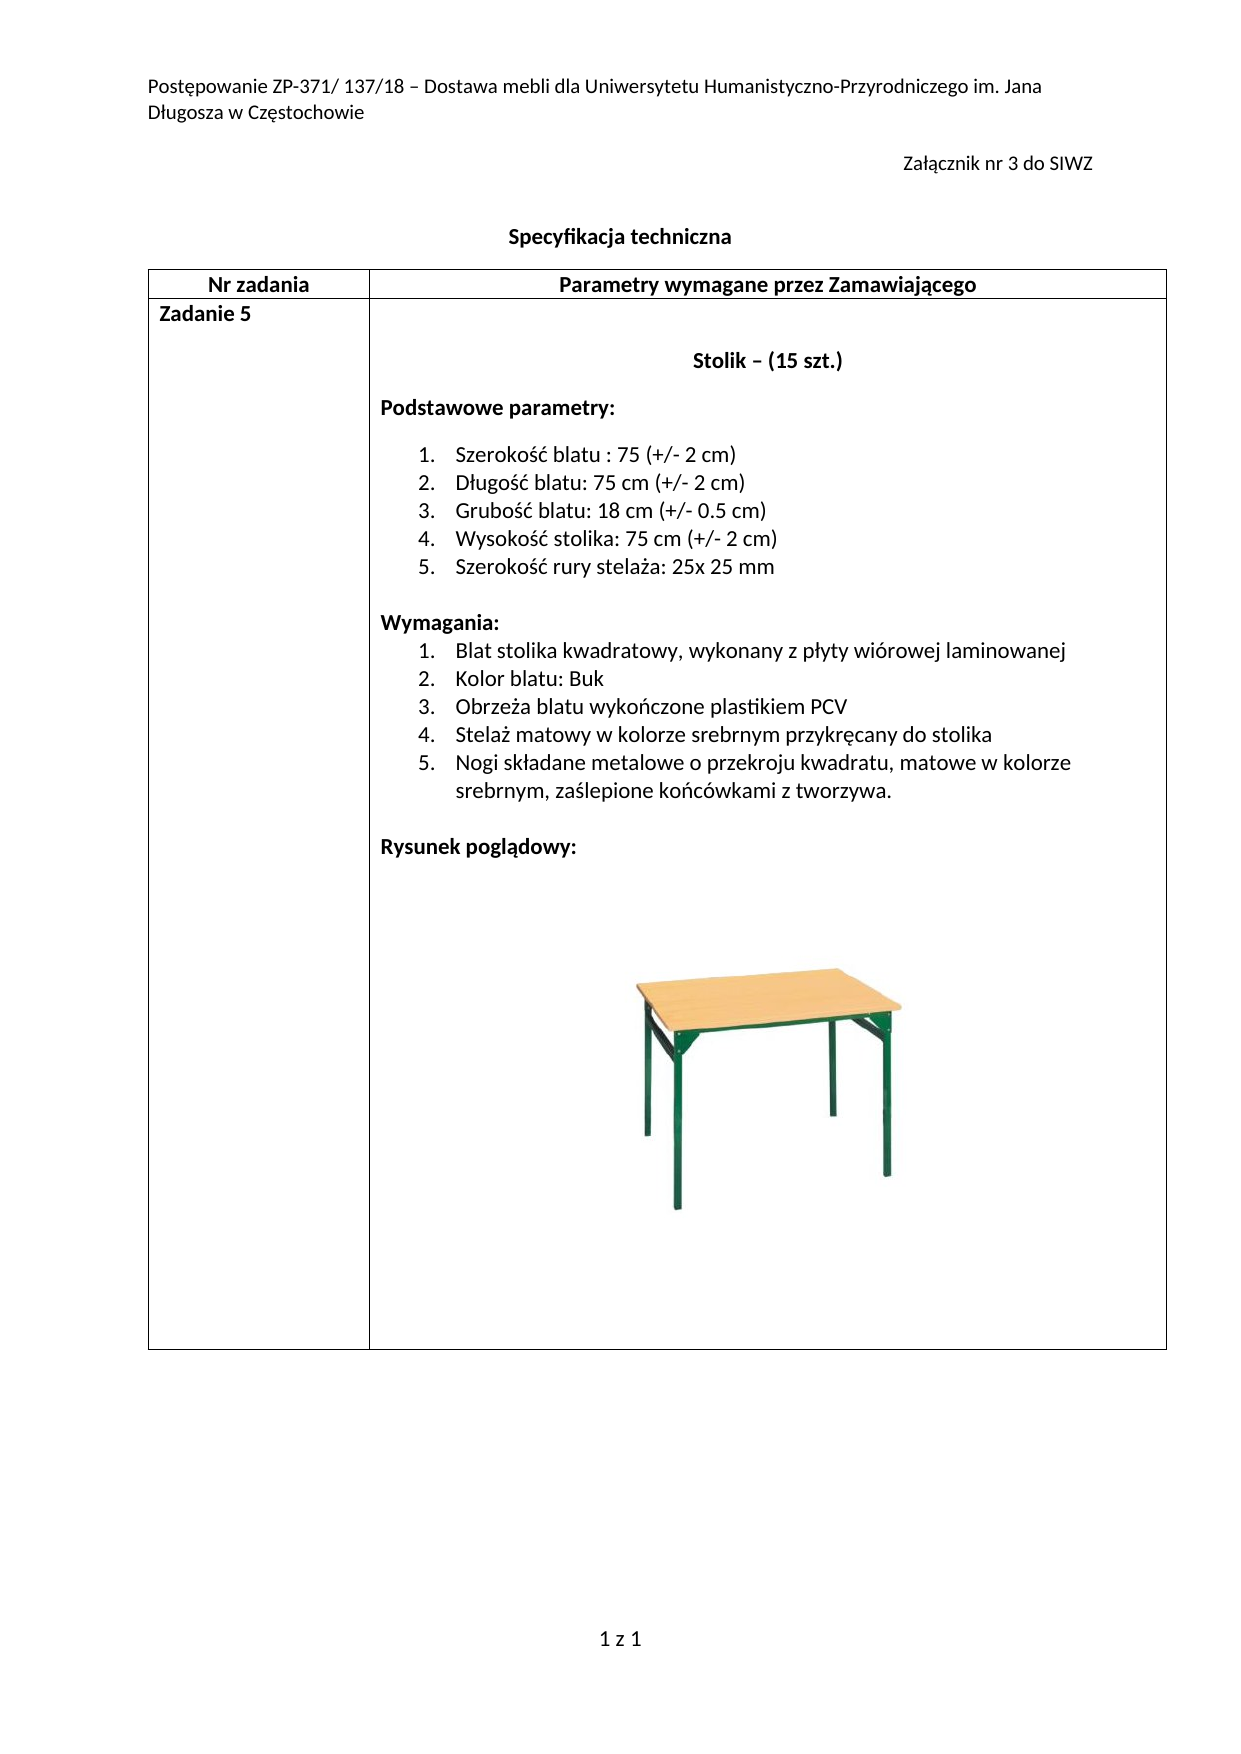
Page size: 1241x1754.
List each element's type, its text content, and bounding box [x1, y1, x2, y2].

table_cell Zadanie 5 [149, 299, 369, 1349]
table_header Nr zadania [149, 270, 369, 298]
table_header Parametry wymagane przez Zamawiającego [370, 270, 1166, 298]
table_cell Stolik – (15 szt.) Podstawowe parametry: Szerokość blatu : 75 (+/- 2 cm) Długość blatu: 75 cm (+/- 2 cm) Grubość blatu: 18 cm (+/- 0.5 cm) Wysokość stolika: 75 cm (+/- 2 cm) Szerokość rury stelaża: 25x 25 mm Wymagania: Blat stolika kwadratowy, wykonany z płyty wiórowej laminowanej Kolor blatu: Buk Obrzeża blatu wykończone plastikiem PCV Stelaż matowy w kolorze srebrnym przykręcany do stolika Nogi składane metalowe o przekroju kwadratu, matowe w kolorze srebrnym, zaślepione końcówkami z tworzywa. Rysunek poglądowy: [370, 299, 1166, 1349]
picture [578, 926, 958, 1237]
text Specyfikacja techniczna [148, 222, 1093, 250]
